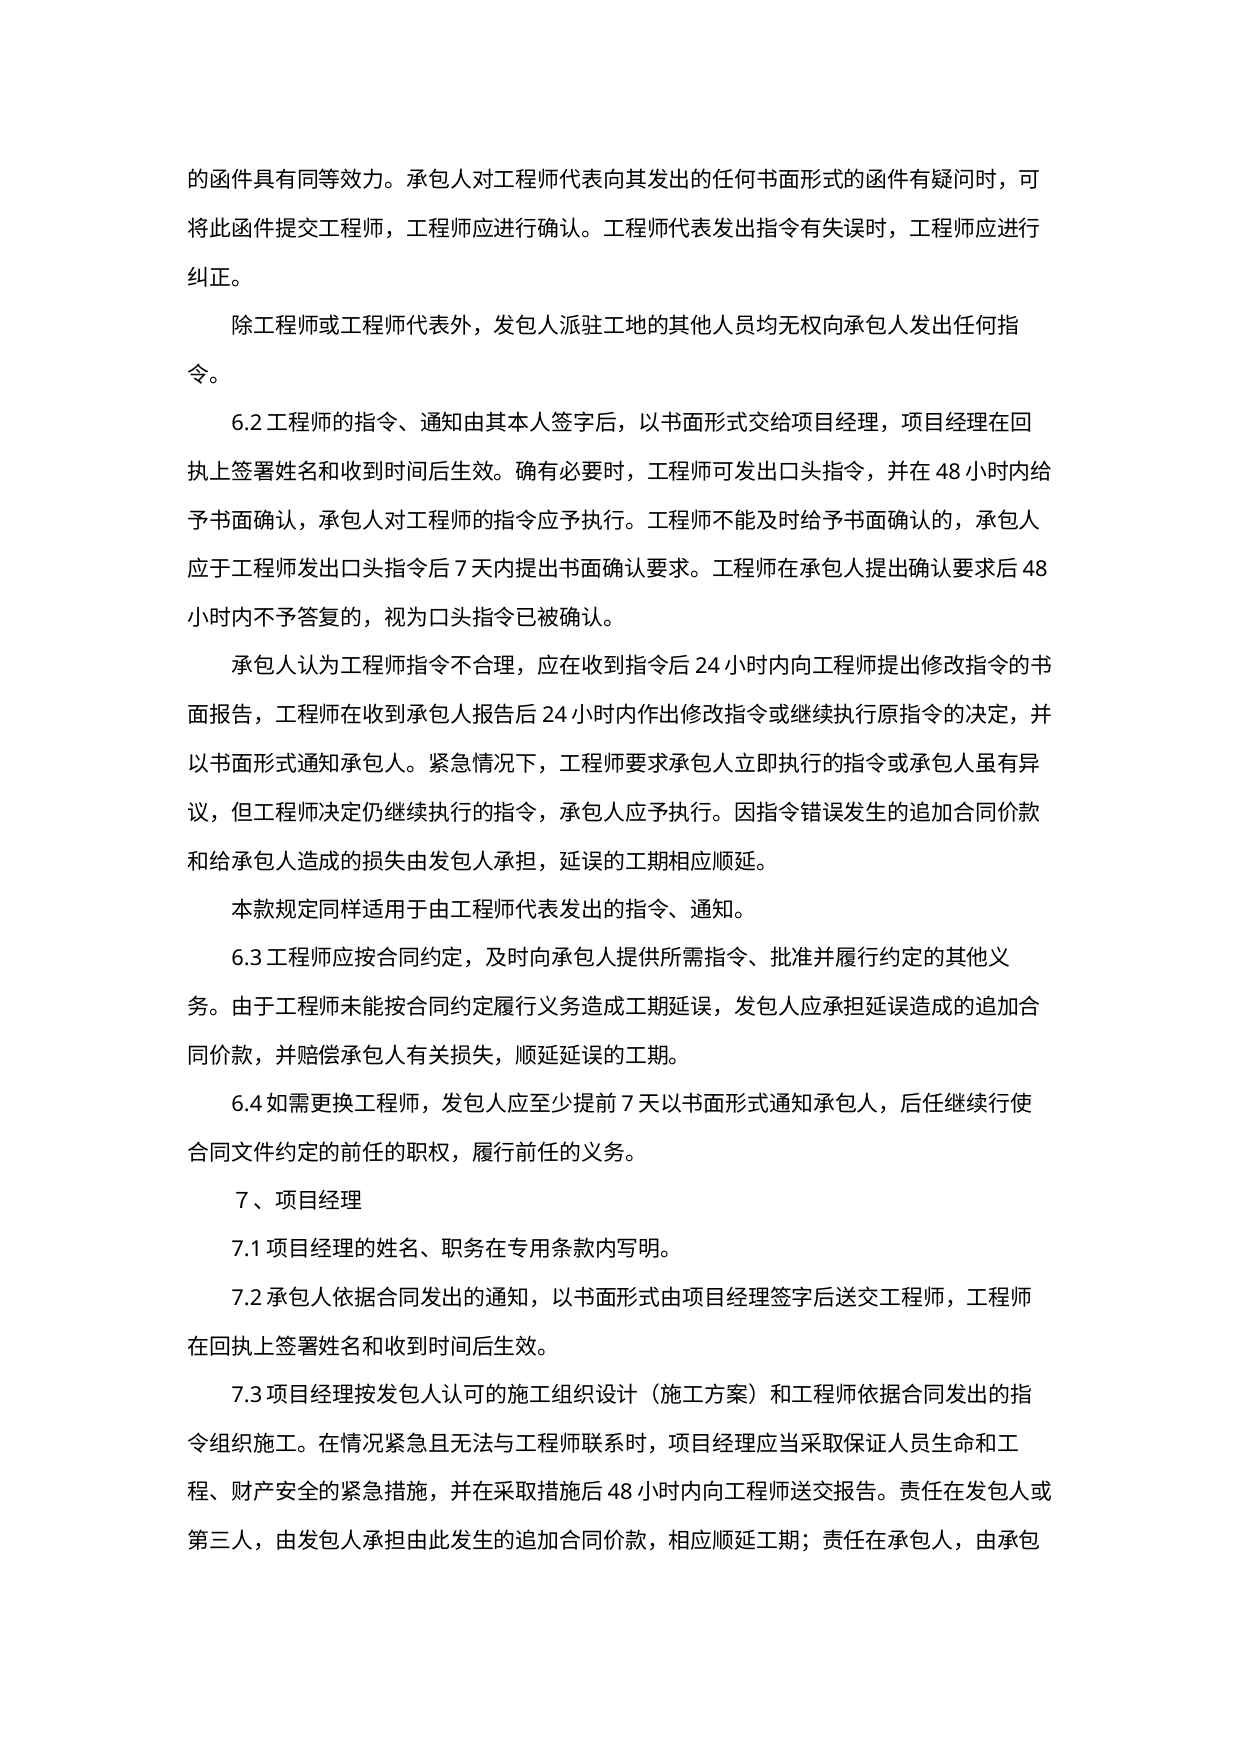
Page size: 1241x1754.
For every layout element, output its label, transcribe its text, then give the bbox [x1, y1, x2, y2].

text 7.1项目经理的姓名、职务在专用条款内写明。 [187, 1231, 1053, 1264]
text 承包人认为工程师指令不合理，应在收到指令后24小时内向工程师提出修改指令的书面报告，工程师在收到承包人报告后24小时内作出修改指令或继续执行原指令的决定，并以书面形式通知承包人。紧急情况下，工程师要求承包人立即执行的指令或承包人虽有异议，但工程师决定仍继续执行的指令，承包人应予执行。因指令错误发生的追加合同价款和给承包人造成的损失由发包人承担，延误的工期相应顺延。 [187, 648, 1053, 876]
text 6.2工程师的指令、通知由其本人签字后，以书面形式交给项目经理，项目经理在回执上签署姓名和收到时间后生效。确有必要时，工程师可发出口头指令，并在48小时内给予书面确认，承包人对工程师的指令应予执行。工程师不能及时给予书面确认的，承包人应于工程师发出口头指令后7天内提出书面确认要求。工程师在承包人提出确认要求后48小时内不予答复的，视为口头指令已被确认。 [187, 405, 1053, 632]
text 7.2承包人依据合同发出的通知，以书面形式由项目经理签字后送交工程师，工程师在回执上签署姓名和收到时间后生效。 [187, 1279, 1053, 1361]
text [187, 1377, 1053, 1555]
text 6.3工程师应按合同约定，及时向承包人提供所需指令、批准并履行约定的其他义务。由于工程师未能按合同约定履行义务造成工期延误，发包人应承担延误造成的追加合同价款，并赔偿承包人有关损失，顺延延误的工期。 [187, 940, 1053, 1070]
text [187, 162, 1053, 292]
text 除工程师或工程师代表外，发包人派驻工地的其他人员均无权向承包人发出任何指令。 [187, 308, 1053, 389]
text 6.4如需更换工程师，发包人应至少提前7天以书面形式通知承包人，后任继续行使合同文件约定的前任的职权，履行前任的义务。 [187, 1086, 1053, 1167]
text 本款规定同样适用于由工程师代表发出的指令、通知。 [187, 892, 1053, 924]
text ７、项目经理 [187, 1183, 1053, 1215]
